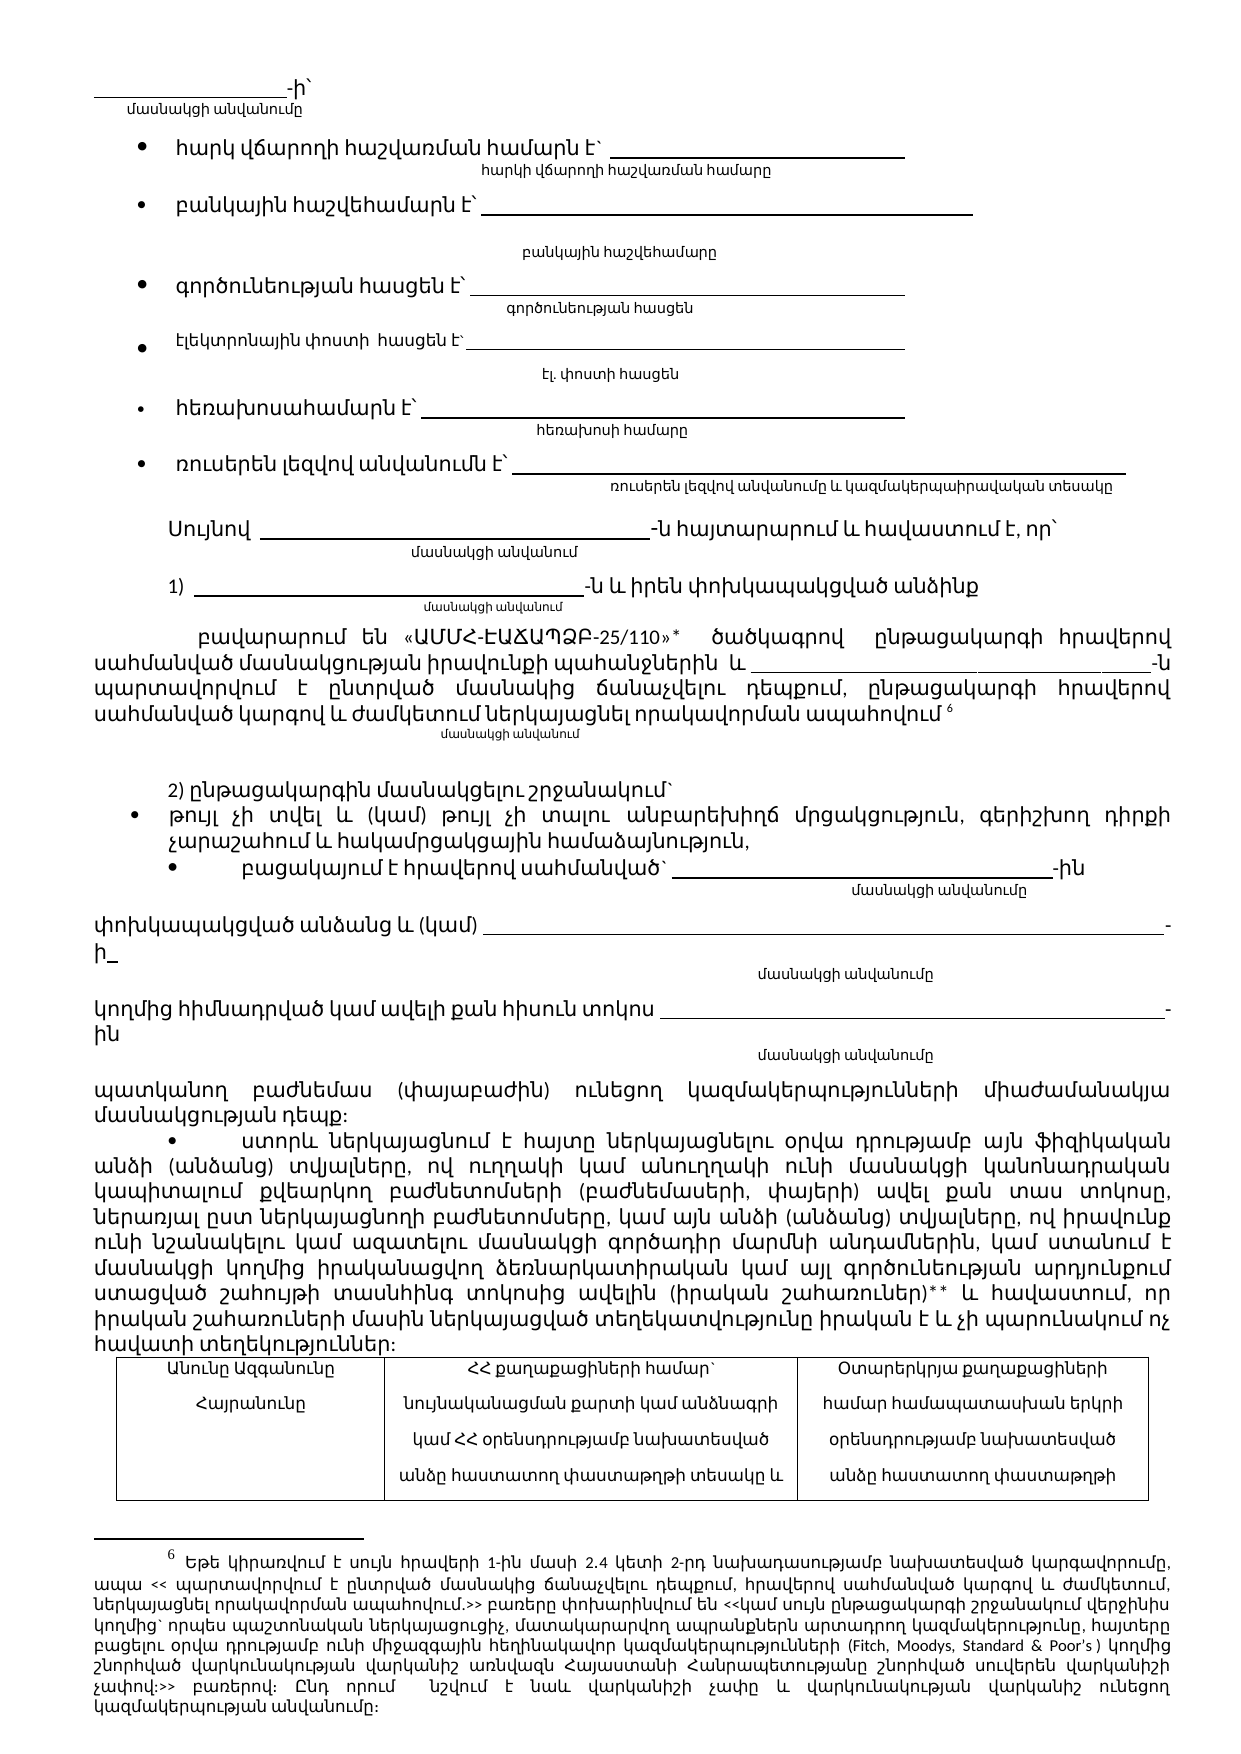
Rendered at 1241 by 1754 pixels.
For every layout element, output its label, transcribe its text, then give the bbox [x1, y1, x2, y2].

text փոխկապակցված անձանց և (կամ) -ի [94, 912, 1171, 965]
list բանկային հաշվեհամարն է՝ [138, 192, 1171, 243]
list գործունեության հասցեն է՝ [138, 273, 1171, 299]
text գործունեության հասցեն [94, 299, 1171, 329]
text 2) ընթացակարգին մասնակցելու շրջանակում` [94, 777, 1171, 802]
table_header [798, 1358, 1148, 1500]
list ստորև ներկայացնում է հայտը ներկայացնելու օրվա դրությամբ այն ֆիզիկական անձի (անձանց) տվյալները, ով ուղղակի կամ անուղղակի ունի մասնակցի կանոնադրական կապիտալում քվեարկող բաժնետոմսերի (բաժնեմասերի, փայերի) ավել քան տաս տոկոսը, ներառյալ ըստ ներկայացնողի բաժնետոմսերը, կամ այն անձի (անձանց) տվյալները, ով իրավունք ունի նշանակելու կամ ազատելու մասնակցի գործադիր մարմնի անդամներին, կամ ստանում է մասնակցի կողմից իրականացվող ձեռնարկատիրական կամ այլ գործունեության արդյունքում ստացված շահույթի տասնհինգ տոկոսից ավելին (իրական շահառուներ)** և հավաստում, որ իրական շահառուների մասին ներկայացված տեղեկատվությունը իրական է և չի պարունակում ոչ հավատի տեղեկություններ: [94, 1128, 1171, 1357]
text բավարարում են «ԱՄՄՀ-ԷԱՃԱՊՁԲ-25/110»* ծածկագրով ընթացակարգի հրավերով սահմանված մասնակցության իրավունքի պահանջներին և -ն պարտավորվում է ընտրված մասնակից ճանաչվելու դեպքում, ընթացակարգի հրավերով սահմանված կարգով և ժամկետում ներկայացնել որակավորման ապահովում [94, 624, 1171, 726]
list էլեկտրոնային փոստի հասցեն է՝ [138, 329, 1171, 365]
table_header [117, 1358, 384, 1500]
text մասնակցի անվանումը [94, 881, 1171, 912]
list հեռախոսահամարն է՝ [138, 396, 1171, 421]
text -ի՝ [94, 75, 1171, 100]
text մասնակցի անվանում [94, 599, 1171, 624]
list թույլ չի տվել և (կամ) թույլ չի տալու անբարեխիղճ մրցակցություն, գերիշխող դիրքի չարաշահում և հակամրցակցային համաձայնություն, [131, 802, 1171, 853]
text ռուսերեն լեզվով անվանումը և կազմակերպաիրավական տեսակը [536, 477, 1171, 507]
text մասնակցի անվանումը [94, 965, 1171, 996]
text հեռախոսի համարը [462, 421, 1171, 452]
list բացակայում է հրավերով սահմանված` -ին [94, 853, 1171, 881]
text կողմից հիմնադրված կամ ավելի քան հիսուն տոկոս -ին [94, 996, 1171, 1047]
text մասնակցի անվանումը [94, 1047, 1171, 1077]
list հարկ վճարողի հաշվառման համարն է` [138, 131, 1171, 161]
text 1) -ն և իրեն փոխկապակցված անձինք [94, 574, 1171, 599]
text էլ. փոստի հասցեն [94, 365, 1171, 396]
text պատկանող բաժնեմաս (փայաբաժին) ունեցող կազմակերպությունների միաժամանակյա մասնակցության դեպք: [94, 1077, 1171, 1128]
list ռուսերեն լեզվով անվանումն է՝ [138, 452, 1171, 477]
text բանկային հաշվեհամարը [94, 243, 1171, 273]
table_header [385, 1358, 797, 1500]
text մասնակցի անվանումը [94, 100, 1171, 131]
text մասնակցի անվանում [94, 543, 1171, 574]
text մասնակցի անվանում [94, 726, 1171, 752]
text հարկի վճարողի հաշվառման համարը [94, 161, 1171, 192]
text Սույնով -ն հայտարարում և հավաստում է, որ՝ [94, 513, 1171, 543]
